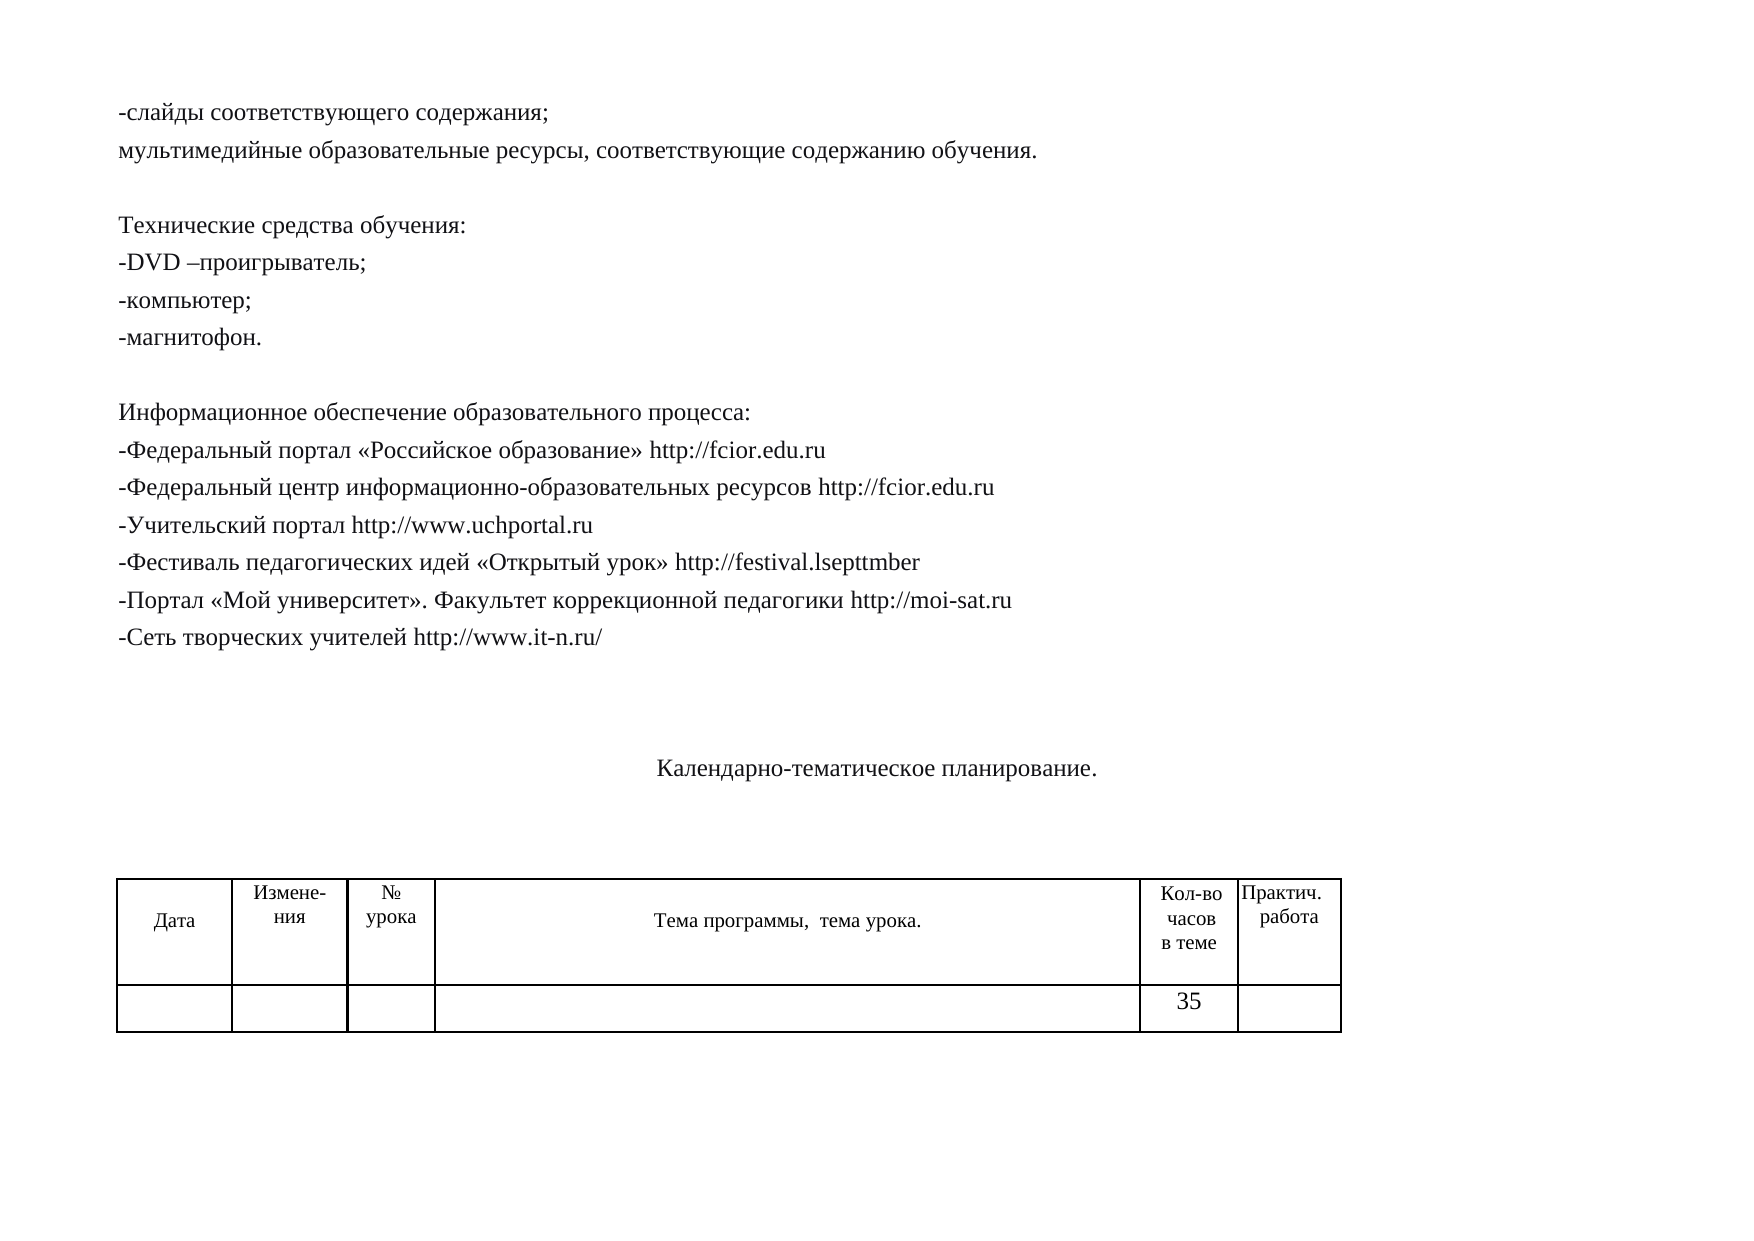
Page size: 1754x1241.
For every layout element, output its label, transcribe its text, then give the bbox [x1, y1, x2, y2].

table_cell [1239, 986, 1340, 1031]
text -DVD –проигрыватель; [118, 238, 1636, 276]
table_header Тема программы, тема урока. [436, 880, 1139, 984]
text -Федеральный портал «Российское образование» http://fcior.edu.ru [118, 426, 1636, 463]
table_header Кол-во часов в теме [1141, 880, 1237, 984]
text -магнитофон. [118, 313, 1636, 351]
text Технические средства обучения: [118, 201, 1636, 238]
text -компьютер; [118, 276, 1636, 313]
text мультимедийные образовательные ресурсы, соответствующие содержанию обучения. [118, 126, 1636, 163]
text -слайды соответствующего содержания; [118, 88, 1636, 126]
table_header Дата [118, 880, 231, 984]
text -Сеть творческих учителей http://www.it-n.ru/ [118, 613, 1636, 651]
table_cell [436, 986, 1139, 1031]
text -Федеральный центр информационно-образовательных ресурсов http://fcior.edu.ru [118, 463, 1636, 501]
table_header Практич. работа [1239, 880, 1340, 984]
text Календарно-тематическое планирование. [118, 744, 1636, 782]
table_cell [349, 986, 434, 1031]
text -Фестиваль педагогических идей «Открытый урок» http://festival.lsepttmber [118, 538, 1636, 576]
text -Учительский портал http://www.uchportal.ru [118, 501, 1636, 538]
table_cell [118, 986, 231, 1031]
table_cell [233, 986, 346, 1031]
table_header Измене- ния [233, 880, 346, 984]
text Информационное обеспечение образовательного процесса: [118, 388, 1636, 426]
text -Портал «Мой университет». Факультет коррекционной педагогики http://moi-sat.ru [118, 576, 1636, 613]
table_header № урока [349, 880, 434, 984]
table_cell 35 [1141, 986, 1237, 1031]
